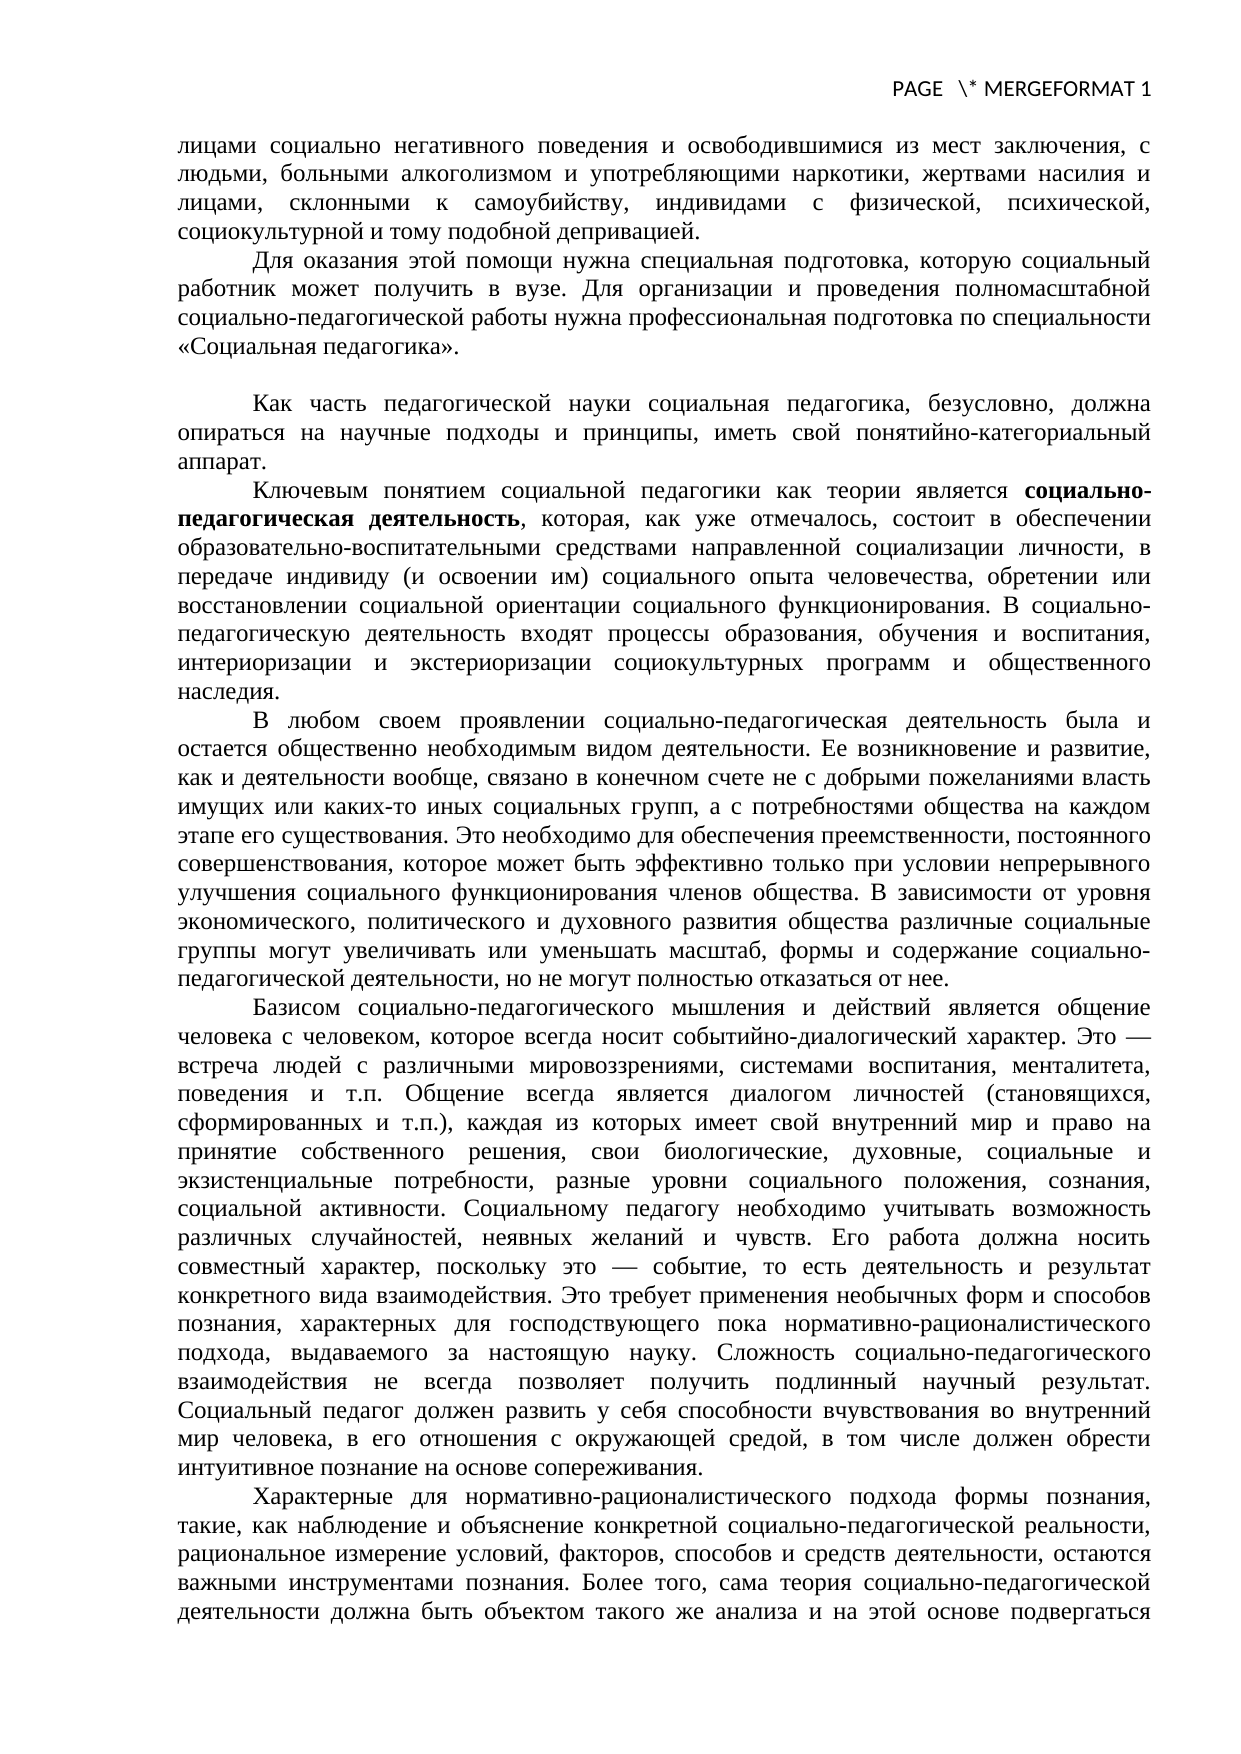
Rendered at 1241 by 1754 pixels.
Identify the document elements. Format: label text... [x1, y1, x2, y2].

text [177, 130, 1152, 245]
text Как часть педагогической науки социальная педагогика, безусловно, должна опираться на научные подходы и принципы, иметь свой понятийно-категориальный аппарат. [177, 388, 1152, 475]
text Ключевым понятием социальной педагогики как теории является социально-педагогическая деятельность, которая, как уже отмечалось, состоит в обеспечении образовательно-воспитательными средствами направленной социализации личности, в передаче индивиду (и освоении им) социального опыта человечества, обретении или восстановлении социальной ориентации социального функционирования. В социально-педагогическую деятельность входят процессы образования, обучения и воспитания, интериоризации и экстериоризации социокультурных программ и общественного наследия. [177, 475, 1152, 705]
text Для оказания этой помощи нужна специальная подготовка, которую социальный работник может получить в вузе. Для организации и проведения полномасштабной социально-педагогической работы нужна профессиональная подготовка по специальности «Социальная педагогика». [177, 245, 1152, 360]
text В любом своем проявлении социально-педагогическая деятельность была и остается общественно необходимым видом деятельности. Ее возникновение и развитие, как и деятельности вообще, связано в конечном счете не с добрыми пожеланиями власть имущих или каких-то иных социальных групп, а с потребностями общества на каждом этапе его существования. Это необходимо для обеспечения преемственности, постоянного совершенствования, которое может быть эффективно только при условии непрерывного улучшения социального функционирования членов общества. В зависимости от уровня экономического, политического и духовного развития общества различные социальные группы могут увеличивать или уменьшать масштаб, формы и содержание социально-педагогической деятельности, но не могут полностью отказаться от нее. [177, 705, 1152, 992]
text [177, 1481, 1152, 1625]
text Базисом социально-педагогического мышления и действий является общение человека с человеком, которое всегда носит событийно-диалогический характер. Это — встреча людей с различными мировоззрениями, системами воспитания, менталитета, поведения и т.п. Общение всегда является диалогом личностей (становящихся, сформированных и т.п.), каждая из которых имеет свой внутренний мир и право на принятие собственного решения, свои биологические, духовные, социальные и экзистенциальные потребности, разные уровни социального положения, сознания, социальной активности. Социальному педагогу необходимо учитывать возможность различных случайностей, неявных желаний и чувств. Его работа должна носить совместный характер, поскольку это — событие, то есть деятельность и результат конкретного вида взаимодействия. Это требует применения необычных форм и способов познания, характерных для господствующего пока нормативно-рационалистического подхода, выдаваемого за настоящую науку. Сложность социально-педагогического взаимодействия не всегда позволяет получить подлинный научный результат. Социальный педагог должен развить у себя способности вчувствования во внутренний мир человека, в его отношения с окружающей средой, в том числе должен обрести интуитивное познание на основе сопереживания. [177, 992, 1152, 1481]
